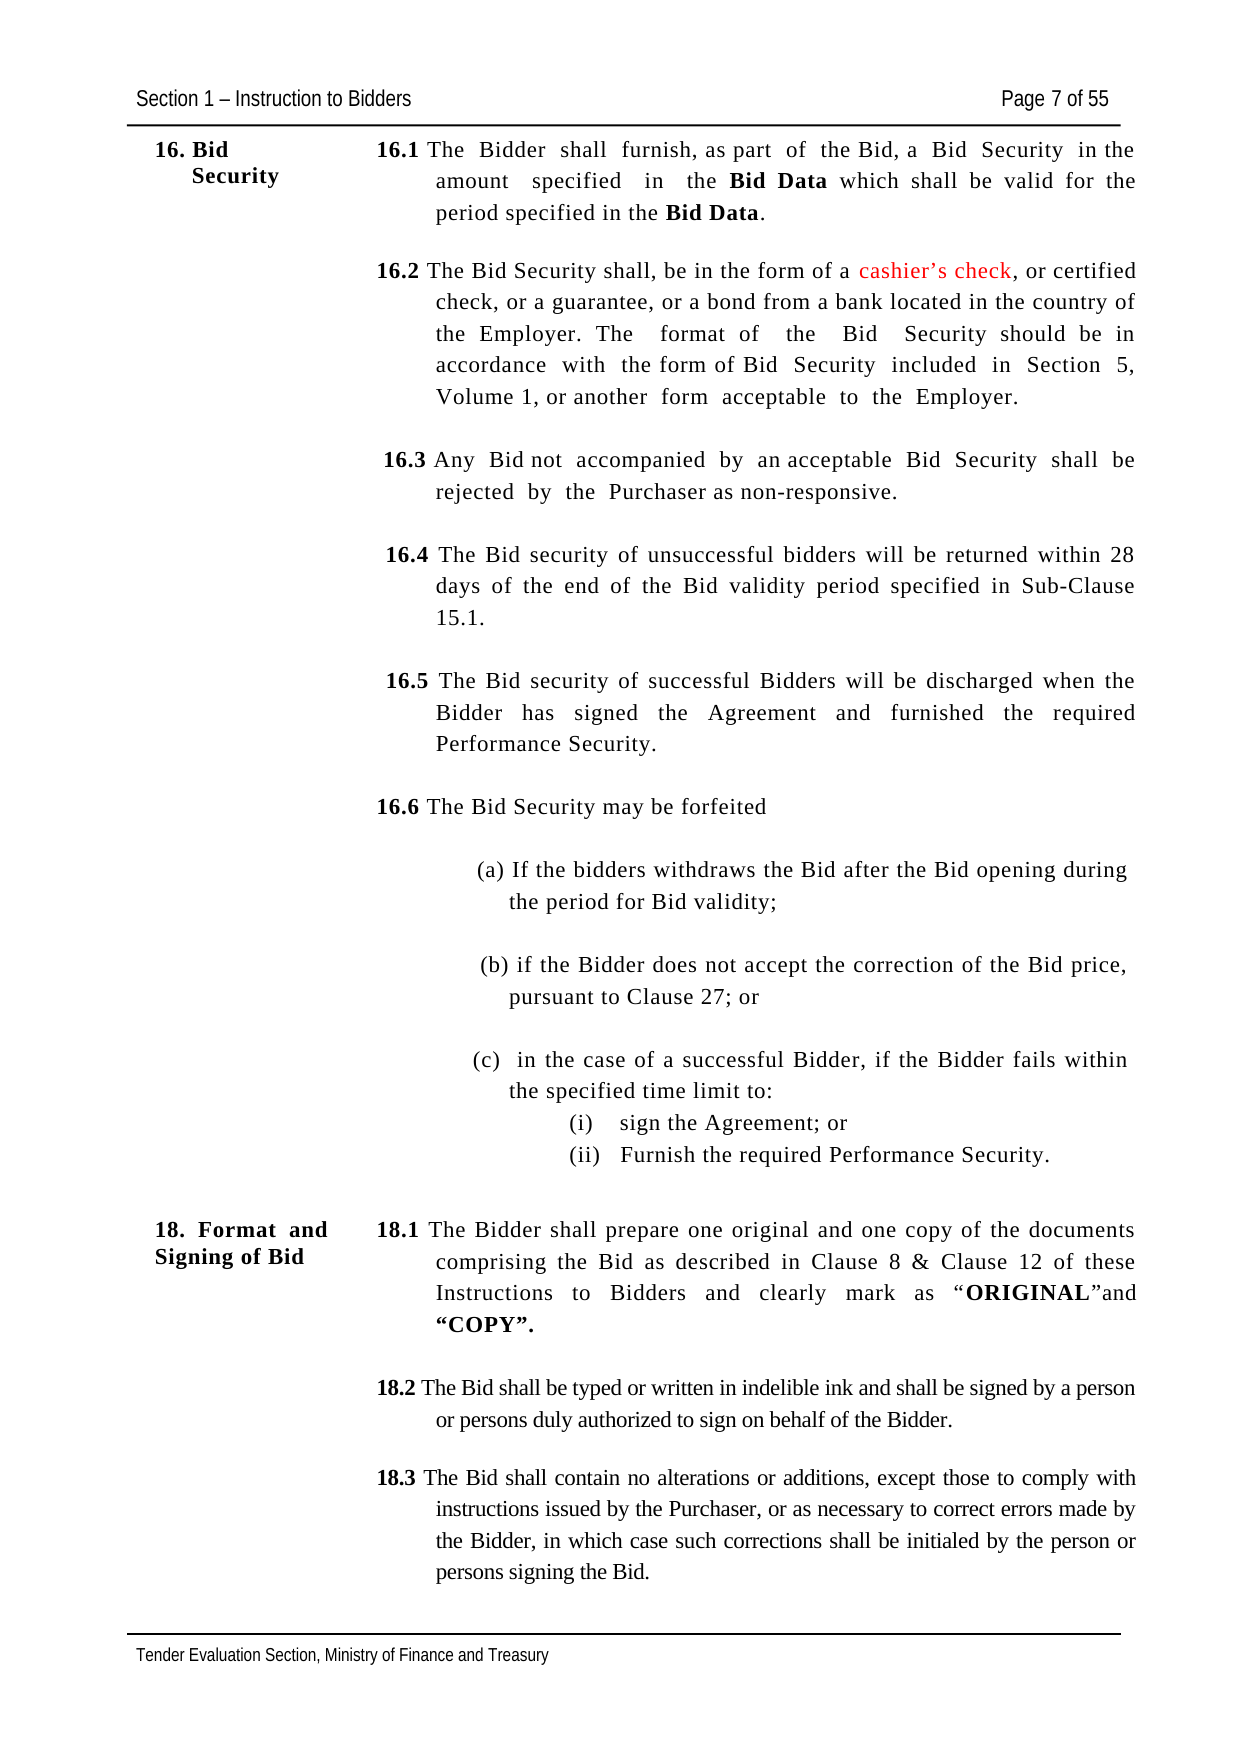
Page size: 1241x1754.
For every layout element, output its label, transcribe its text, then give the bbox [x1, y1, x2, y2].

table_header 16.1 The Bidder shall furnish, as part of the Bid, a Bid Security in the amount specified in the Bid Data which shall be valid for the period specified in the Bid Data. 16.2 The Bid Security shall, be in the form of a cashier’s check, or certified check, or a guarantee, or a bond from a bank located in the country of the Employer. The format of the Bid Security should be in accordance with the form of Bid Security included in Section 5, Volume 1, or another form acceptable to the Employer. 16.3 Any Bid not accompanied by an acceptable Bid Security shall be rejected by the Purchaser as non-responsive. 16.4 The Bid security of unsuccessful bidders will be returned within 28 days of the end of the Bid validity period specified in Sub-Clause 15.1. 16.5 The Bid security of successful Bidders will be discharged when the Bidder has signed the Agreement and furnished the required Performance Security. 16.6 The Bid Security may be forfeited (a) If the bidders withdraws the Bid after the Bid opening during the period for Bid validity; (b) if the Bidder does not accept the correction of the Bid price, pursuant to Clause 27; or (c) in the case of a successful Bidder, if the Bidder fails within the specified time limit to: (i) sign the Agreement; or (ii) Furnish the required Performance Security. [346, 136, 1148, 1216]
table_cell 18.1 The Bidder shall prepare one original and one copy of the documents comprising the Bid as described in Clause 8 & Clause 12 of these Instructions to Bidders and clearly mark as “ORIGINAL”and “COPY”. 18.2 The Bid shall be typed or written in indelible ink and shall be signed by a person or persons duly authorized to sign on behalf of the Bidder. 18.3 The Bid shall contain no alterations or additions, except those to comply with instructions issued by the Purchaser, or as necessary to correct errors made by the Bidder, in which case such corrections shall be initialed by the person or persons signing the Bid. [346, 1216, 1148, 1616]
table_header 16. Bid Security [136, 136, 346, 1216]
table_cell 18. Format and Signing of Bid [136, 1216, 346, 1616]
